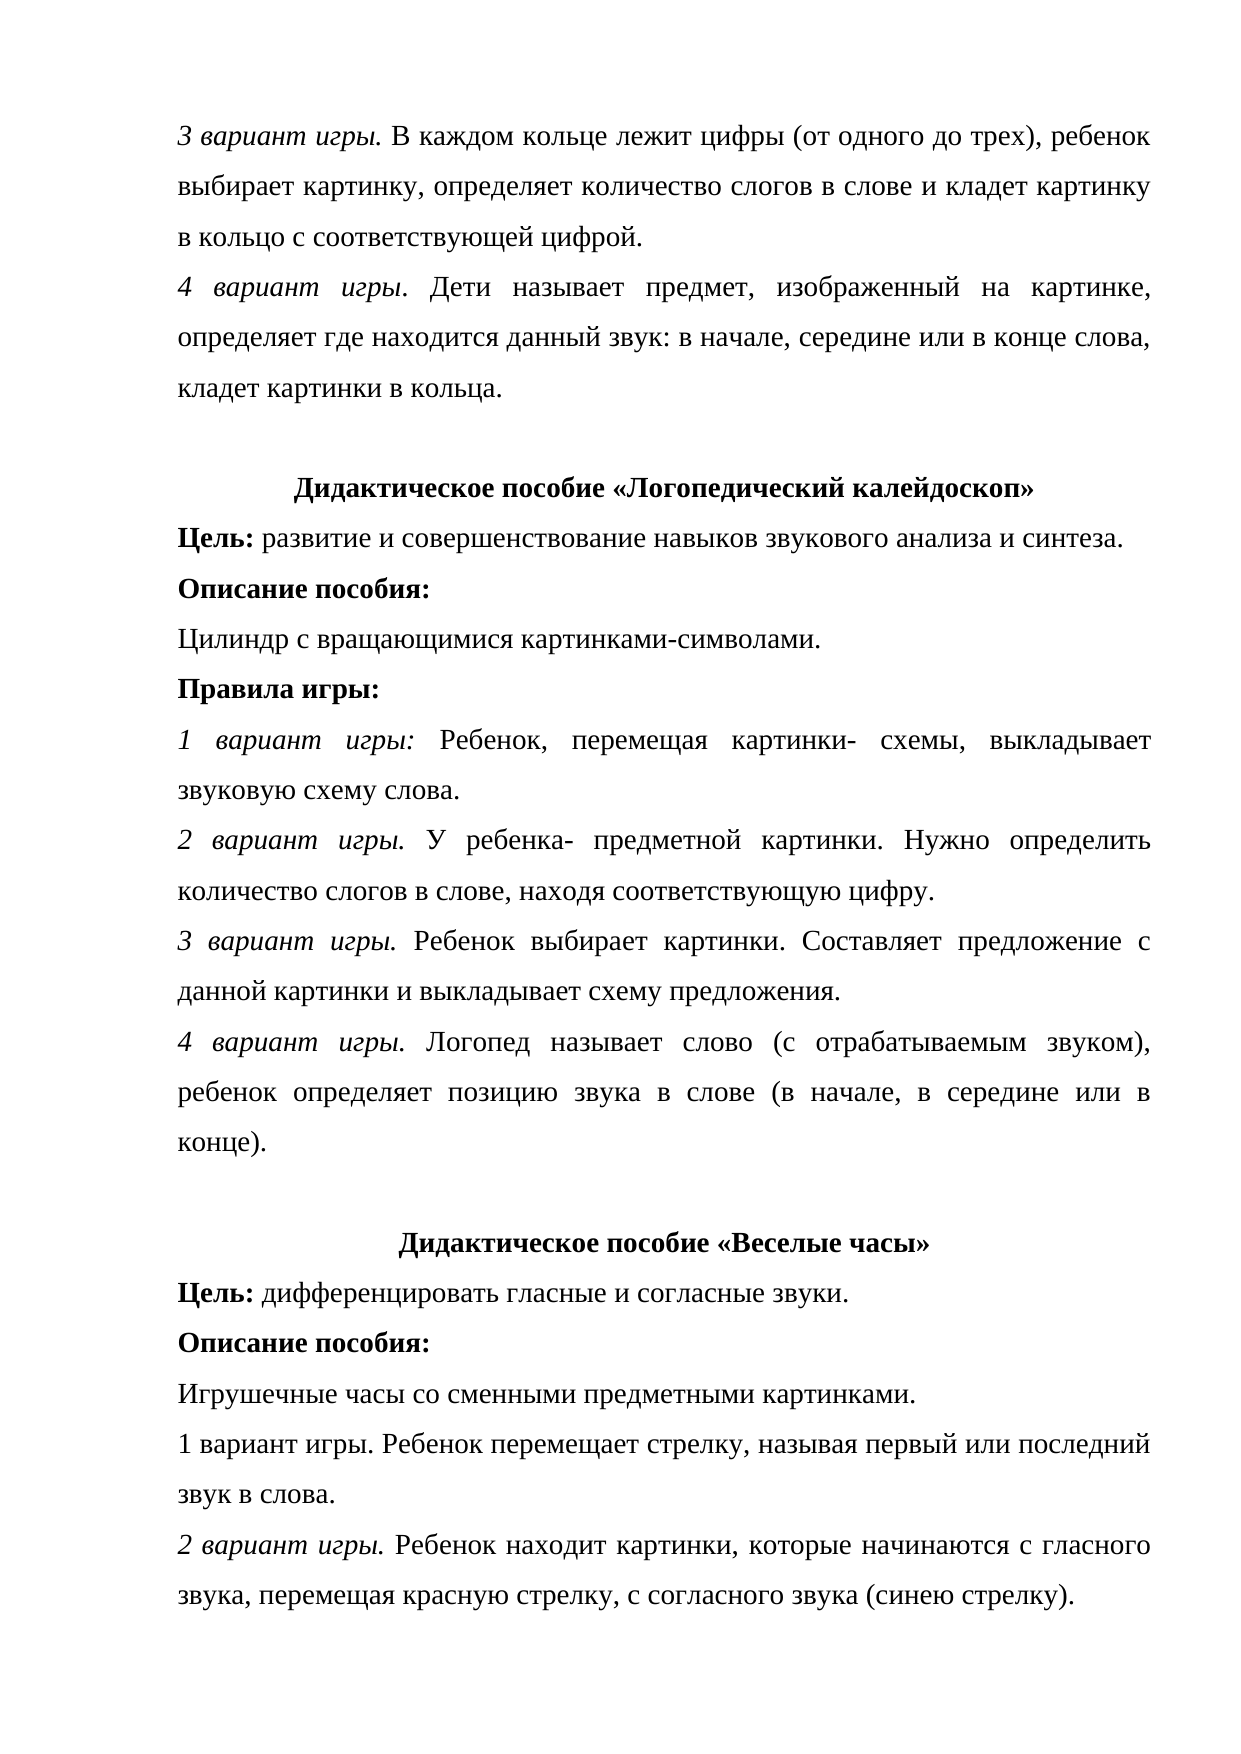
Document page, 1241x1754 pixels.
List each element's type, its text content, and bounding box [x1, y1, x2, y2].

text Правила игры: [177, 672, 1152, 705]
text 1 вариант игры. Ребенок перемещает стрелку, называя первый или последний звук в слова. [177, 1426, 1152, 1510]
text Дидактическое пособие «Логопедический калейдоскоп» [177, 470, 1152, 504]
text Цель: дифференцировать гласные и согласные звуки. [177, 1275, 1152, 1309]
text Игрушечные часы со сменными предметными картинками. [177, 1376, 1152, 1409]
text 3 вариант игры. В каждом кольце лежит цифры (от одного до трех), ребенок выбирает картинку, определяет количество слогов в слове и кладет картинку в кольцо с соответствующей цифрой. [177, 118, 1152, 252]
text Цель: развитие и совершенствование навыков звукового анализа и синтеза. [177, 521, 1152, 554]
text 2 вариант игры. У ребенка- предметной картинки. Нужно определить количество слогов в слове, находя соответствующую цифру. [177, 822, 1152, 906]
text Описание пособия: [177, 1326, 1152, 1359]
text 4 вариант игры. Дети называет предмет, изображенный на картинке, определяет где находится данный звук: в начале, середине или в конце слова, кладет картинки в кольца. [177, 269, 1152, 403]
text Цилиндр с вращающимися картинками-символами. [177, 621, 1152, 655]
text 4 вариант игры. Логопед называет слово (с отрабатываемым звуком), ребенок определяет позицию звука в слове (в начале, в середине или в конце). [177, 1024, 1152, 1158]
text 1 вариант игры: Ребенок, перемещая картинки- схемы, выкладывает звуковую схему слова. [177, 722, 1152, 806]
text 3 вариант игры. Ребенок выбирает картинки. Составляет предложение с данной картинки и выкладывает схему предложения. [177, 923, 1152, 1007]
text Описание пособия: [177, 571, 1152, 604]
text 2 вариант игры. Ребенок находит картинки, которые начинаются с гласного звука, перемещая красную стрелку, с согласного звука (синею стрелку). [177, 1527, 1152, 1611]
text Дидактическое пособие «Веселые часы» [177, 1225, 1152, 1258]
